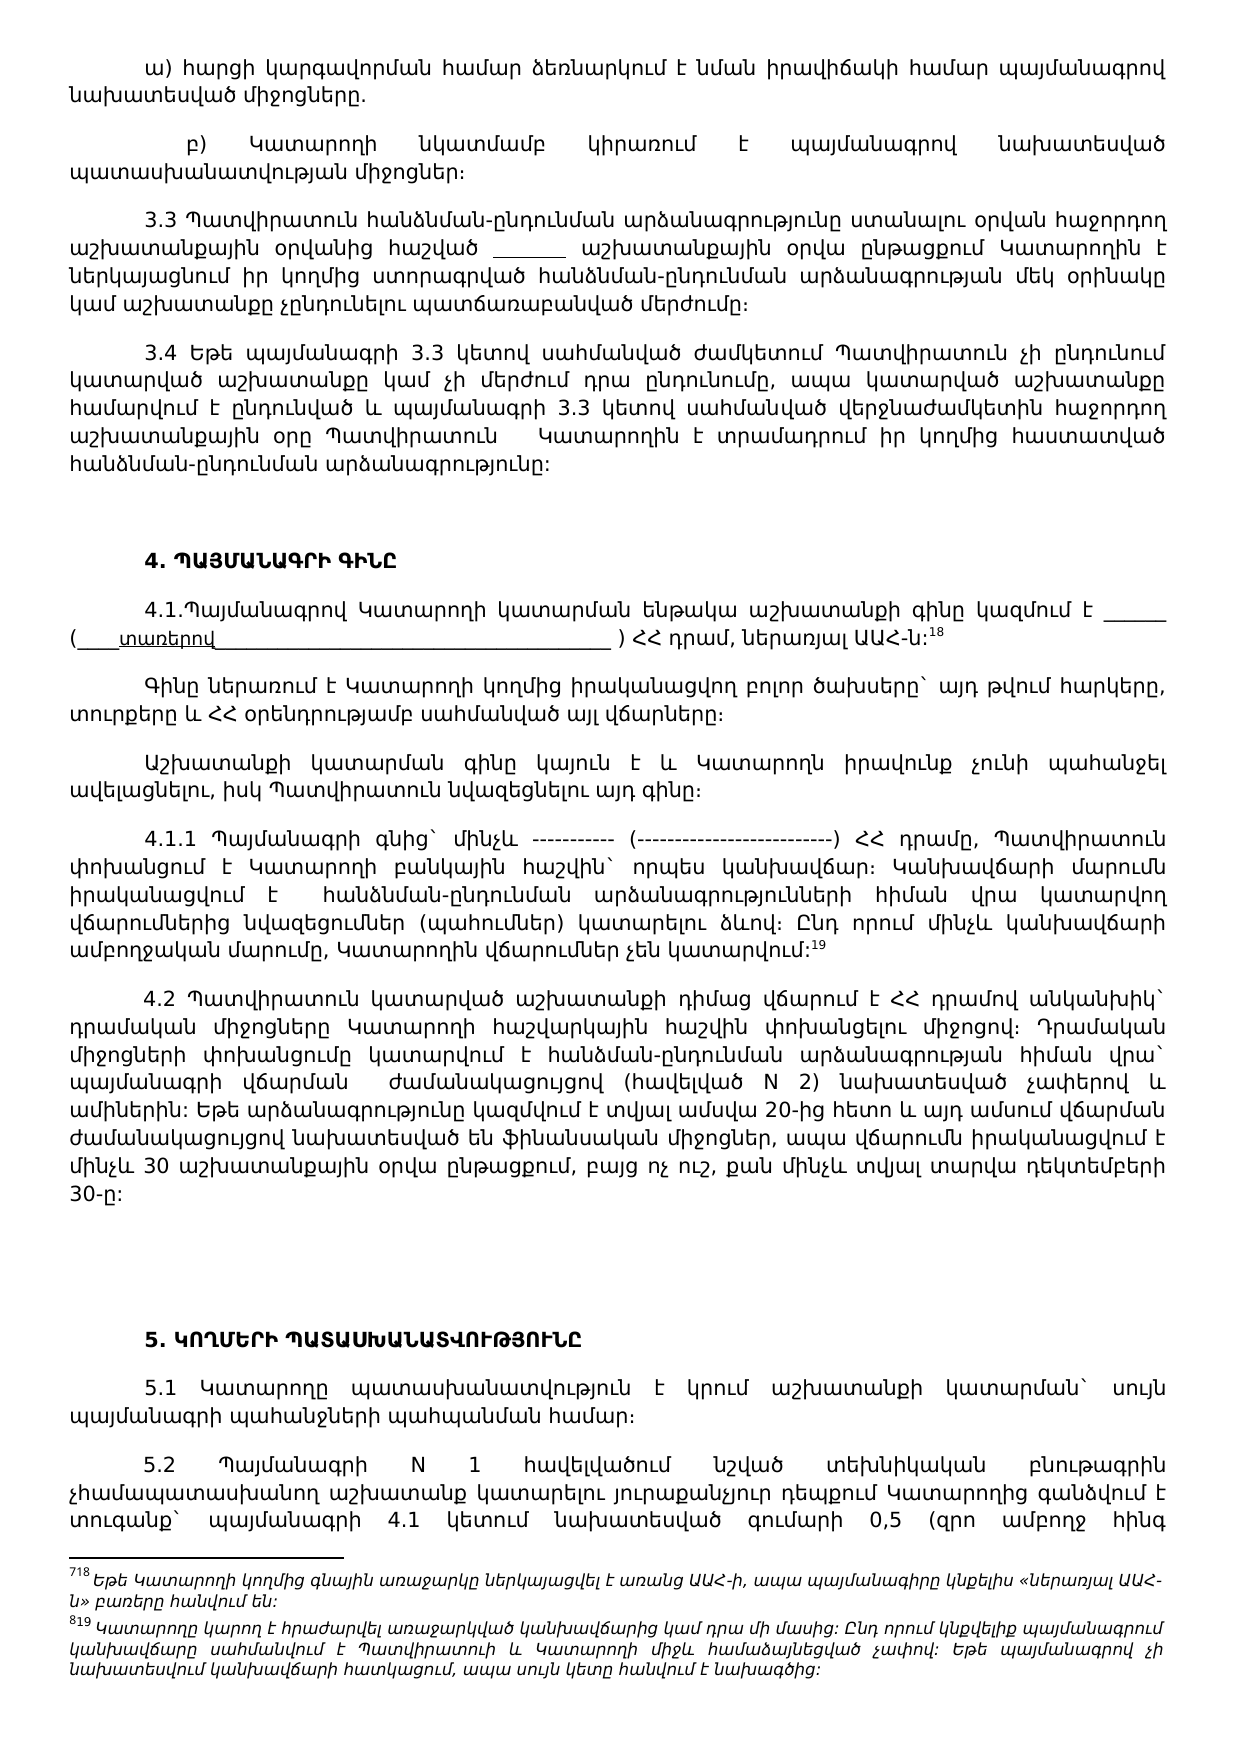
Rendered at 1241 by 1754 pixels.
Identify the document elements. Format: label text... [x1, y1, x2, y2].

text Գինը ներառում է Կատարողի կողմից իրականացվող բոլոր ծախսերը` այդ թվում հարկերը, տուրքերը և ՀՀ օրենդրությամբ սահմանված այլ վճարները։ [69, 674, 1167, 726]
text 3.4 Եթե պայմանագրի 3.3 կետով սահմանված ժամկետում Պատվիրատուն չի ընդունում կատարված աշխատանքը կամ չի մերժում դրա ընդունումը, ապա կատարված աշխատանքը համարվում է ընդունված և պայմանագրի 3.3 կետով սահմանված վերջնաժամկետին հաջորդող աշխատանքային օրը Պատվիրատուն Կատարողին է տրամադրում իր կողմից հաստատված հանձնման-ընդունման արձանագրությունը: [69, 341, 1167, 476]
text Աշխատանքի կատարման գինը կայուն է և Կատարողն իրավունք չունի պահանջել ավելացնելու, իսկ Պատվիրատուն նվազեցնելու այդ գինը։ [69, 751, 1167, 803]
text 4.1.Պայմանագրով Կատարողի կատարման ենթակա աշխատանքի գինը կազմում է ______ (____տառերով______________________________________ ) ՀՀ դրամ, ներառյալ ԱԱՀ-ն:18 [69, 598, 1167, 650]
text 4.2 Պատվիրատուն կատարված աշխատանքի դիմաց վճարում է ՀՀ դրամով անկանխիկ` դրամական միջոցները Կատարողի հաշվարկային հաշվին փոխանցելու միջոցով։ Դրամական միջոցների փոխանցումը կատարվում է հանձման-ընդունման արձանագրության հիման վրա` պայմանագրի վճարման ժամանակացույցով (հավելված N 2) նախատեսված չափերով և ամիներին: Եթե արձանագրությունը կազմվում է տվյալ ամսվա 20-ից հետո և այդ ամսում վճարման ժամանակացույցով նախատեսված են ֆինանսական միջոցներ, ապա վճարումն իրականացվում է մինչև 30 աշխատանքային օրվա ընթացքում, բայց ոչ ուշ, քան մինչև տվյալ տարվա դեկտեմբերի 30-ը: [69, 987, 1167, 1206]
text 3.3 Պատվիրատուն հանձնման-ընդունման արձանագրությունը ստանալու օրվան հաջորդող աշխատանքային օրվանից հաշված աշխատանքային օրվա ընթացքում Կատարողին է ներկայացնում իր կողմից ստորագրված հանձնման-ընդունման արձանագրության մեկ օրինակը կամ աշխատանքը չընդունելու պատճառաբանված մերժումը։ [69, 208, 1167, 316]
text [69, 1453, 1167, 1533]
text բ) Կատարողի նկատմամբ կիրառում է պայմանագրով նախատեսված պատասխանատվության միջոցներ։ [69, 132, 1167, 184]
text 5.1 Կատարողը պատասխանատվություն է կրում աշխատանքի կատարման` սույն պայմանագրի պահանջների պահպանման համար։ [69, 1376, 1167, 1428]
text ա) հարցի կարգավորման համար ձեռնարկում է նման իրավիճակի համար պայմանագրով նախատեսված միջոցները. [69, 56, 1167, 108]
text 4.1.1 Պայմանագրի գնից` մինչև ----------- (--------------------------) ՀՀ դրամը, Պատվիրատուն փոխանցում է Կատարողի բանկային հաշվին` որպես կանխավճար։ Կանխավճարի մարումն իրականացվում է հանձնման-ընդունման արձանագրությունների հիման վրա կատարվող վճարումներից նվազեցումներ (պահումներ) կատարելու ձևով։ Ընդ որում մինչև կանխավճարի ամբողջական մարումը, Կատարողին վճարումներ չեն կատարվում:19 [69, 827, 1167, 963]
text 5. ԿՈՂՄԵՐԻ ՊԱՏԱՍԽԱՆԱՏՎՈՒԹՅՈՒՆԸ [69, 1328, 1167, 1352]
text 4. ՊԱՅՄԱՆԱԳՐԻ ԳԻՆԸ [69, 549, 1167, 573]
